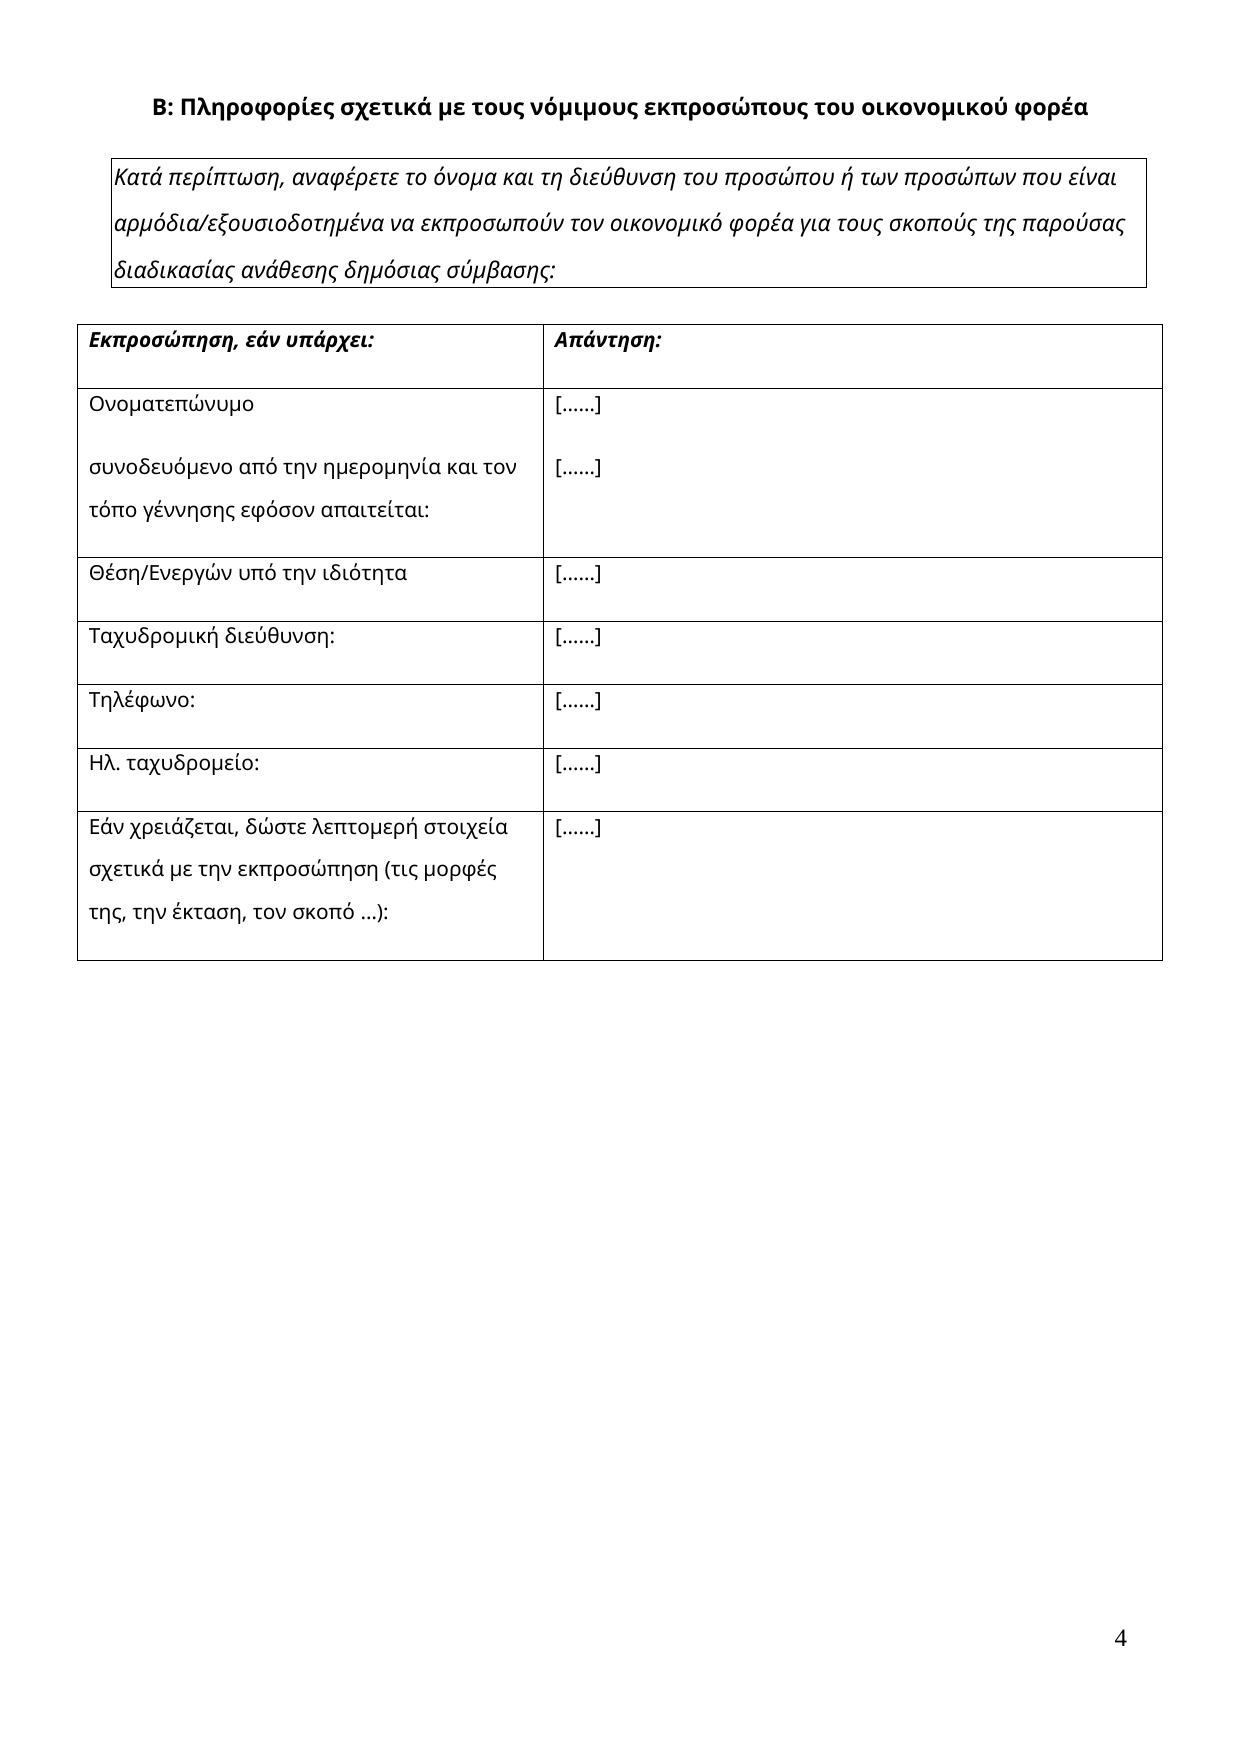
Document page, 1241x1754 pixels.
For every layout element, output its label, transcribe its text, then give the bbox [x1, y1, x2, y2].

table_header Εκπροσώπηση, εάν υπάρχει: [78, 325, 543, 388]
table_cell Ταχυδρομική διεύθυνση: [78, 622, 543, 684]
table_cell [……] [……] [544, 389, 1162, 557]
table_cell [……] [544, 622, 1162, 684]
text Β: Πληροφορίες σχετικά με τους νόμιμους εκπροσώπους του οικονομικού φορέα [113, 90, 1127, 122]
table_cell [……] [544, 749, 1162, 811]
table_cell Ηλ. ταχυδρομείο: [78, 749, 543, 811]
table_cell Εάν χρειάζεται, δώστε λεπτομερή στοιχεία σχετικά με την εκπροσώπηση (τις μορφές της, την έκταση, τον σκοπό …): [78, 812, 543, 959]
table_cell [……] [544, 685, 1162, 747]
text Κατά περίπτωση, αναφέρετε το όνομα και τη διεύθυνση του προσώπου ή των προσώπων που είναι αρμόδια/εξουσιοδοτημένα να εκπροσωπούν τον οικονομικό φορέα για τους σκοπούς της παρούσας διαδικασίας ανάθεσης δημόσιας σύμβασης: [112, 159, 1146, 287]
table_cell [……] [544, 812, 1162, 959]
table_cell Θέση/Ενεργών υπό την ιδιότητα [78, 558, 543, 621]
table_cell [……] [544, 558, 1162, 621]
table_header Απάντηση: [544, 325, 1162, 388]
table_cell Ονοματεπώνυμο συνοδευόμενο από την ημερομηνία και τον τόπο γέννησης εφόσον απαιτείται: [78, 389, 543, 557]
table_cell Τηλέφωνο: [78, 685, 543, 747]
